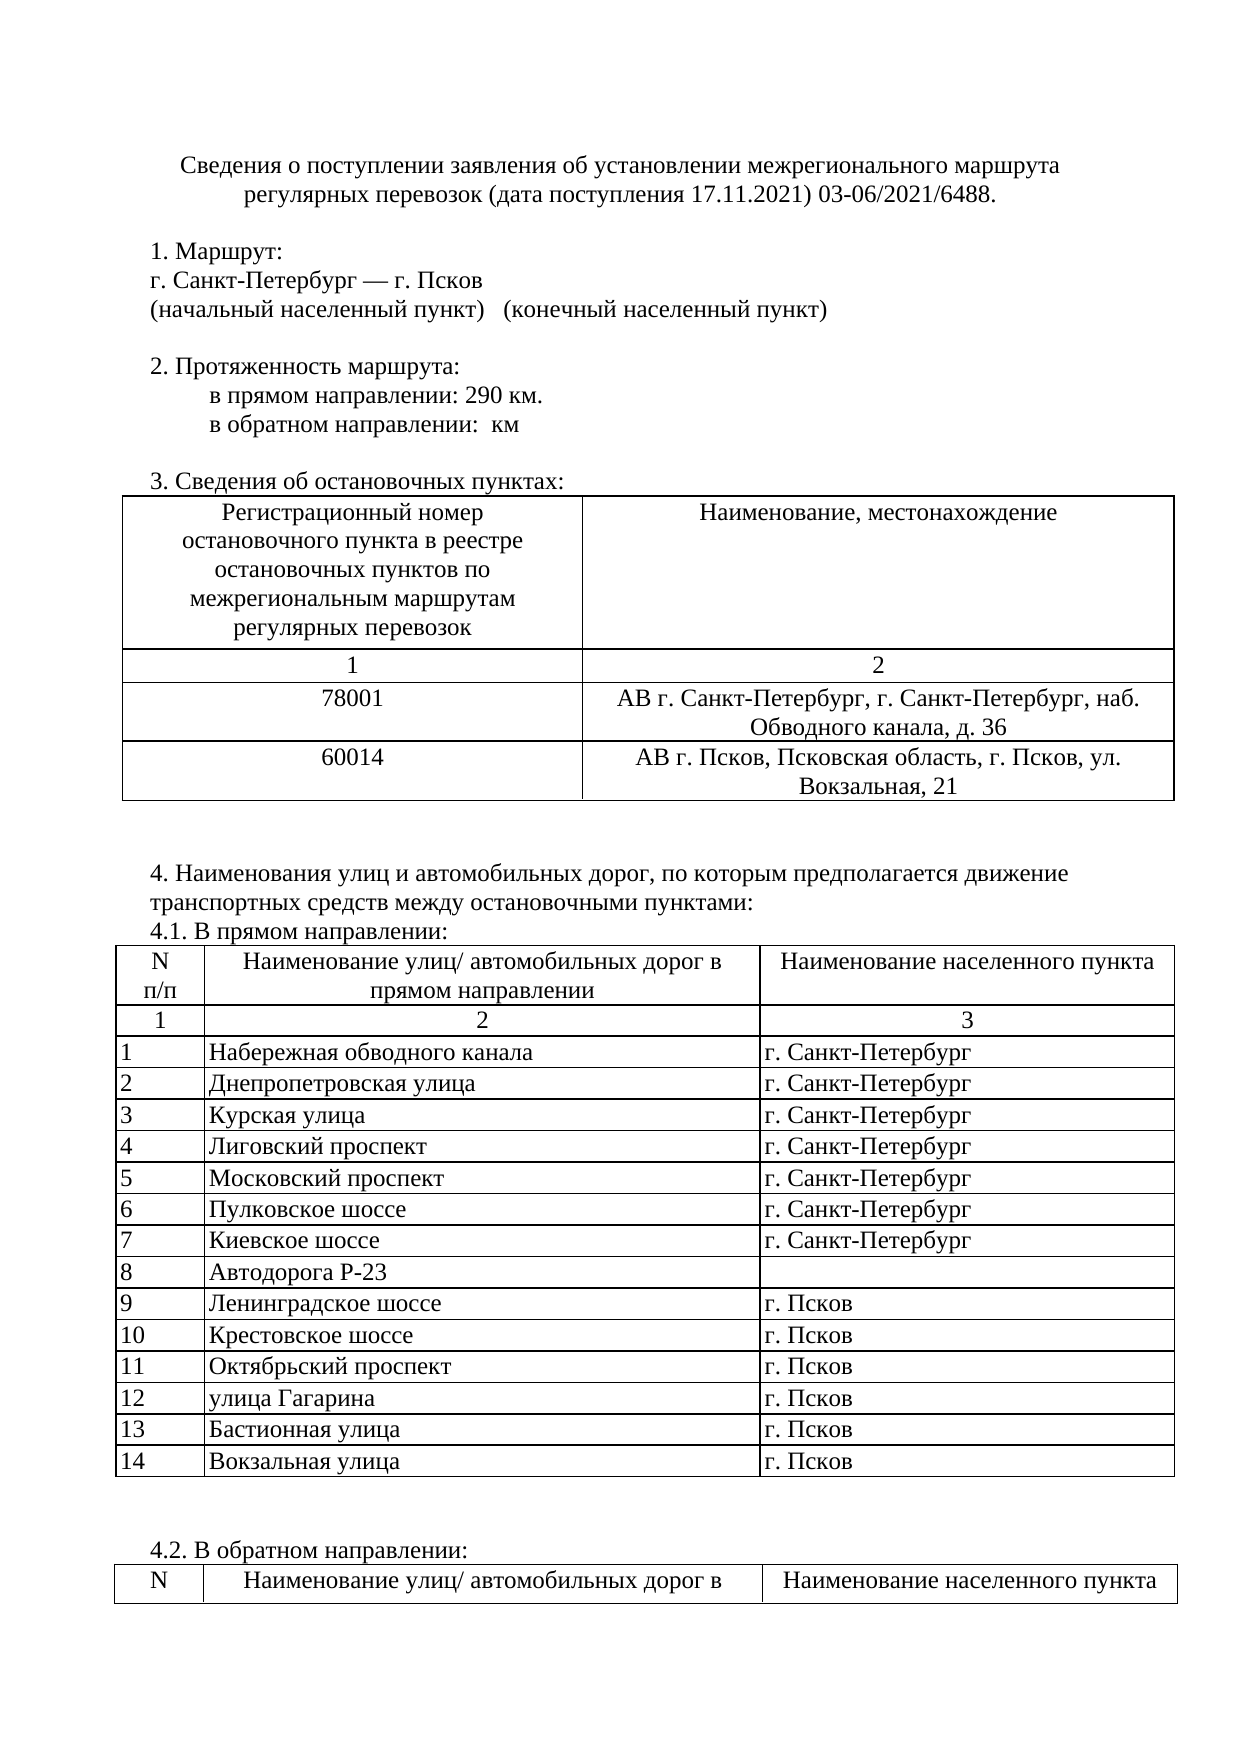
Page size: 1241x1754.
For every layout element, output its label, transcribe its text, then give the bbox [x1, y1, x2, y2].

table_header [763, 1565, 1177, 1602]
text 4. Наименования улиц и автомобильных дорог, по которым предполагается движение транспортных средств между остановочными пунктами: [150, 858, 1090, 916]
table_header Регистрационный номер остановочного пункта в реестре остановочных пунктов по межрегиональным маршрутам регулярных перевозок [123, 497, 582, 648]
table_cell г. Псков [761, 1289, 1174, 1318]
table_cell г. Санкт-Петербург [761, 1100, 1174, 1130]
text 4.1. В прямом направлении: [150, 916, 1090, 945]
table_cell 2 [205, 1006, 759, 1035]
table_cell АВ г. Санкт-Петербург, г. Санкт-Петербург, наб. Обводного канала, д. 36 [583, 683, 1173, 740]
table_cell [761, 1257, 1174, 1287]
table_cell Автодорога Р-23 [205, 1257, 759, 1287]
table_cell 60014 [123, 742, 582, 799]
table_cell 3 [117, 1100, 204, 1130]
table_cell 9 [117, 1289, 204, 1318]
table_cell 4 [117, 1131, 204, 1161]
table_cell 78001 [123, 683, 582, 740]
table_cell 14 [117, 1446, 204, 1476]
text 2. Протяженность маршрута: [150, 351, 1090, 380]
table_cell Пулковское шоссе [205, 1194, 759, 1224]
text г. Санкт-Петербург — г. Псков [150, 265, 1090, 294]
table_cell г. Санкт-Петербург [761, 1194, 1174, 1224]
table_cell 1 [117, 1006, 204, 1035]
table_cell Ленинградское шоссе [205, 1289, 759, 1318]
table_cell Набережная обводного канала [205, 1037, 759, 1067]
table_cell г. Санкт-Петербург [761, 1131, 1174, 1161]
table_cell 12 [117, 1383, 204, 1413]
table_cell 1 [123, 650, 582, 681]
text 3. Сведения об остановочных пунктах: [150, 466, 1090, 495]
table_cell г. Псков [761, 1352, 1174, 1381]
table_cell г. Псков [761, 1383, 1174, 1413]
table_cell Вокзальная улица [205, 1446, 759, 1476]
table_cell 5 [117, 1163, 204, 1193]
table_cell г. Санкт-Петербург [761, 1226, 1174, 1256]
table_header N п/п [117, 946, 204, 1004]
table_cell 10 [117, 1320, 204, 1350]
table_cell Октябрьский проспект [205, 1352, 759, 1381]
text Сведения о поступлении заявления об установлении межрегионального маршрута регулярных перевозок (дата поступления 17.11.2021) 03-06/2021/6488. [150, 150, 1090, 207]
table_cell улица Гагарина [205, 1383, 759, 1413]
table_cell 11 [117, 1352, 204, 1381]
table_cell Московский проспект [205, 1163, 759, 1193]
table_cell г. Псков [761, 1446, 1174, 1476]
table_header Наименование, местонахождение [583, 497, 1173, 648]
table_cell 2 [583, 650, 1173, 681]
table_cell Днепропетровская улица [205, 1068, 759, 1098]
table_cell Курская улица [205, 1100, 759, 1130]
table_cell г. Псков [761, 1320, 1174, 1350]
table_cell г. Псков [761, 1415, 1174, 1444]
table_cell 8 [117, 1257, 204, 1287]
table_cell АВ г. Псков, Псковская область, г. Псков, ул. Вокзальная, 21 [583, 742, 1173, 799]
table_cell Киевское шоссе [205, 1226, 759, 1256]
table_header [204, 1565, 762, 1602]
table_cell г. Санкт-Петербург [761, 1163, 1174, 1193]
text 4.2. В обратном направлении: [150, 1535, 1090, 1563]
table_cell 7 [117, 1226, 204, 1256]
table_cell г. Санкт-Петербург [761, 1037, 1174, 1067]
text в прямом направлении: 290 км. [150, 380, 1090, 409]
table_header N п/п [115, 1565, 203, 1602]
table_cell Бастионная улица [205, 1415, 759, 1444]
text (начальный населенный пункт) (конечный населенный пункт) [150, 294, 1090, 322]
text 1. Маршрут: [150, 236, 1090, 265]
table_cell 13 [117, 1415, 204, 1444]
table_header Наименование населенного пункта [761, 946, 1174, 1004]
table_cell 1 [117, 1037, 204, 1067]
table_cell 6 [117, 1194, 204, 1224]
table_cell 2 [117, 1068, 204, 1098]
table_cell Крестовское шоссе [205, 1320, 759, 1350]
table_cell 3 [761, 1006, 1174, 1035]
table_cell Лиговский проспект [205, 1131, 759, 1161]
table_header Наименование улиц/ автомобильных дорог в прямом направлении [205, 946, 759, 1004]
table_cell г. Санкт-Петербург [761, 1068, 1174, 1098]
text в обратном направлении: км [150, 409, 1090, 437]
